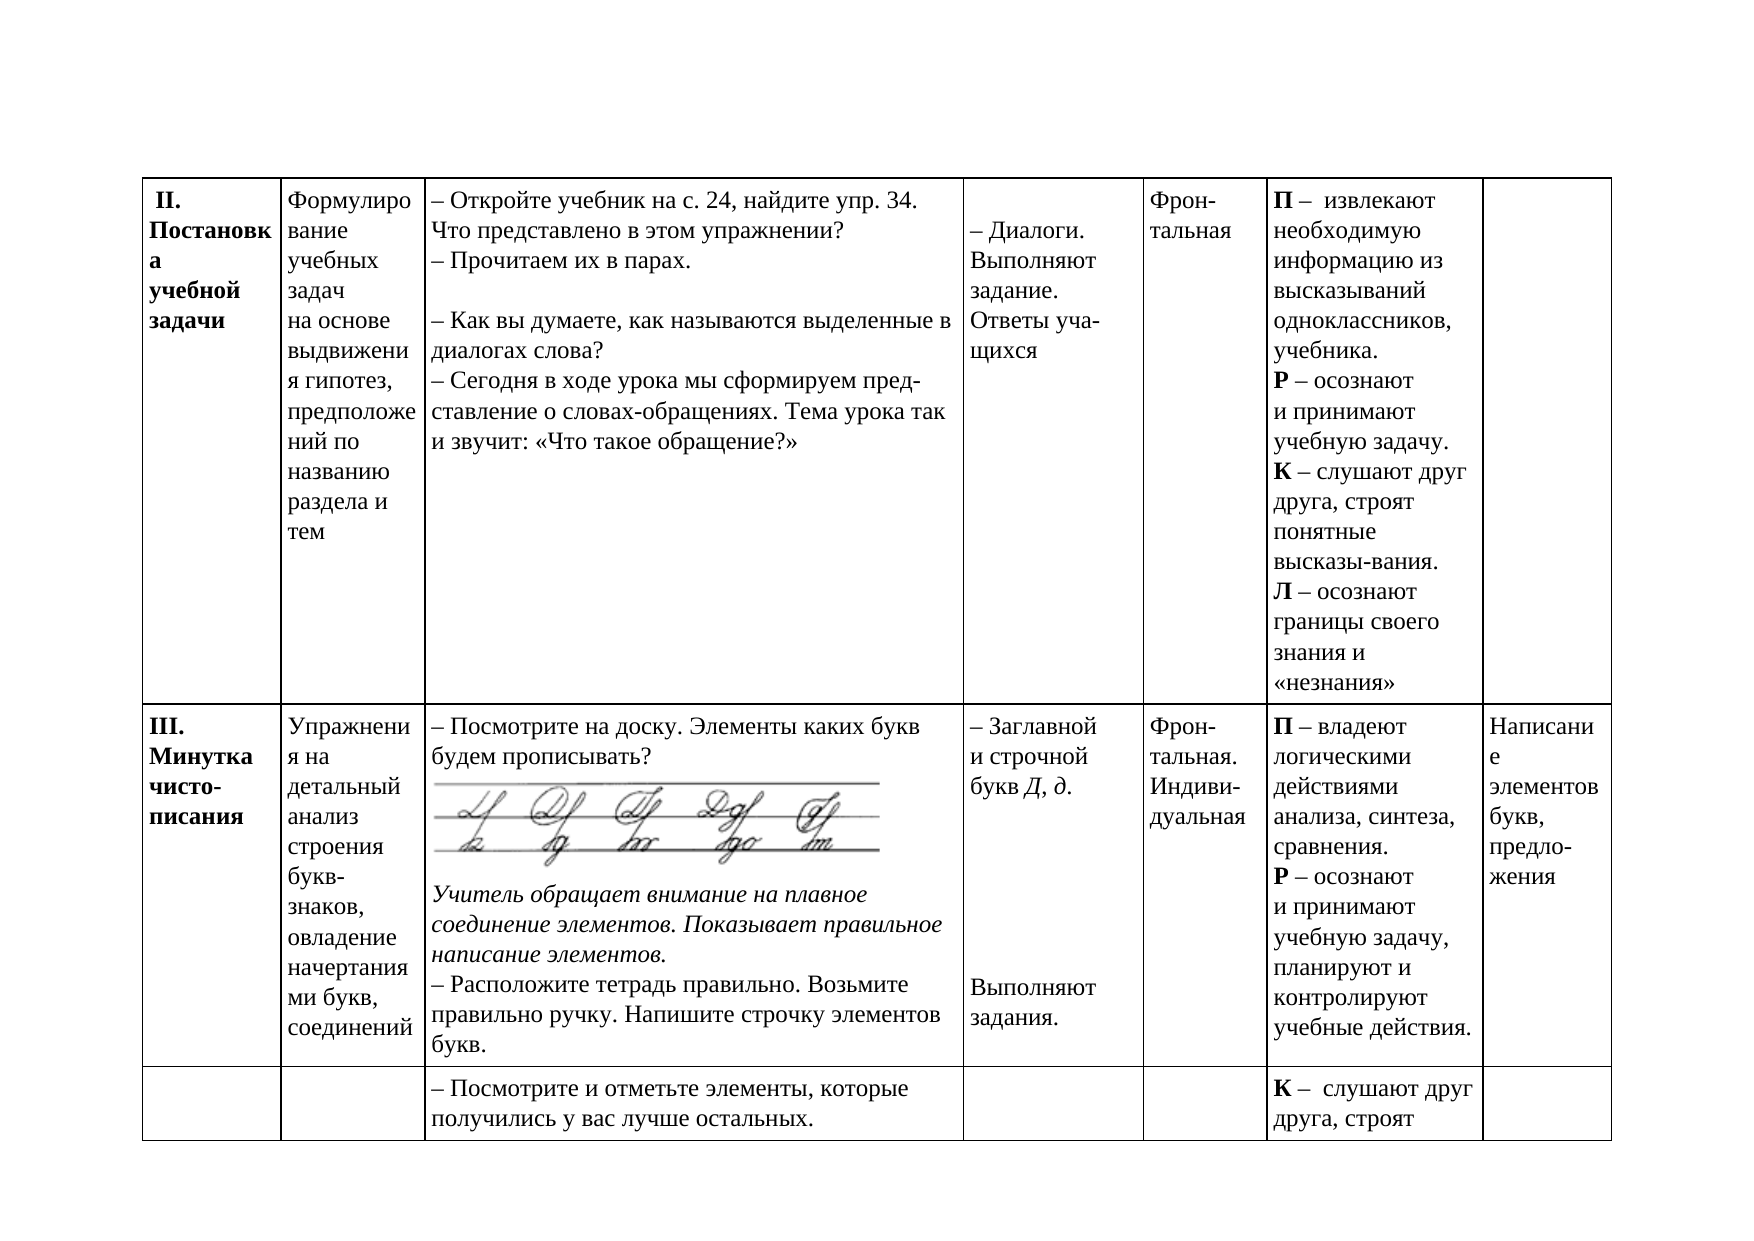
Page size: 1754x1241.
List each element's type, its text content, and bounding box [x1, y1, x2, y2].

table_cell Написание элементов букв, предло- жения [1484, 705, 1611, 1066]
table_cell Фрон-тальная. Индиви-дуальная [1144, 705, 1266, 1066]
table_cell П – владеют логическими действиями анализа, синтеза, сравнения. Р – осознают и принимают учебную задачу, планируют и контролируют учебные действия. [1268, 705, 1482, 1066]
table_cell [1484, 1067, 1611, 1140]
table_cell III. Минутка чисто-писания [143, 705, 280, 1066]
table_cell [282, 1067, 424, 1140]
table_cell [964, 1067, 1143, 1140]
table_cell [1144, 1067, 1266, 1140]
table_cell П – извлекают необходимую информацию из высказываний одноклассников, учебника. Р – осознают и принимают учебную задачу. К – слушают друг друга, строят понятные высказы-вания. Л – осознают границы своего знания и «незнания» [1268, 179, 1482, 703]
table_cell – Диалоги. Выполняют задание. Ответы уча-щихся [964, 179, 1143, 703]
picture [431, 777, 880, 871]
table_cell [1268, 1067, 1482, 1140]
table_cell – Откройте учебник на с. 24, найдите упр. 34. Что представлено в этом упражнении? – Прочитаем их в парах. – Как вы думаете, как называются выделенные в диалогах слова? – Сегодня в ходе урока мы сформируем пред-ставление о словах-обращениях. Тема урока так и звучит: «Что такое обращение?» [426, 179, 963, 703]
table_cell [143, 1067, 280, 1140]
table_cell Фрон-тальная [1144, 179, 1266, 703]
table_cell Формулирование учебных задач на основе выдвижения гипотез, предположений по названию раздела и тем [282, 179, 424, 703]
table_cell – Посмотрите на доску. Элементы каких букв будем прописывать? Учитель обращает внимание на плавное соединение элементов. Показывает правильное написание элементов. – Расположите тетрадь правильно. Возьмите правильно ручку. Напишите строчку элементов букв. [426, 705, 963, 1066]
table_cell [426, 1067, 963, 1140]
table_cell – Заглавной и строчной букв Д, д. Выполняют задания. [964, 705, 1143, 1066]
table_cell II. Постановка учебной задачи [143, 179, 280, 703]
table_cell [1484, 179, 1611, 703]
table_cell Упражнения на детальный анализ строения букв-знаков, овладение начертаниями букв, соединений [282, 705, 424, 1066]
